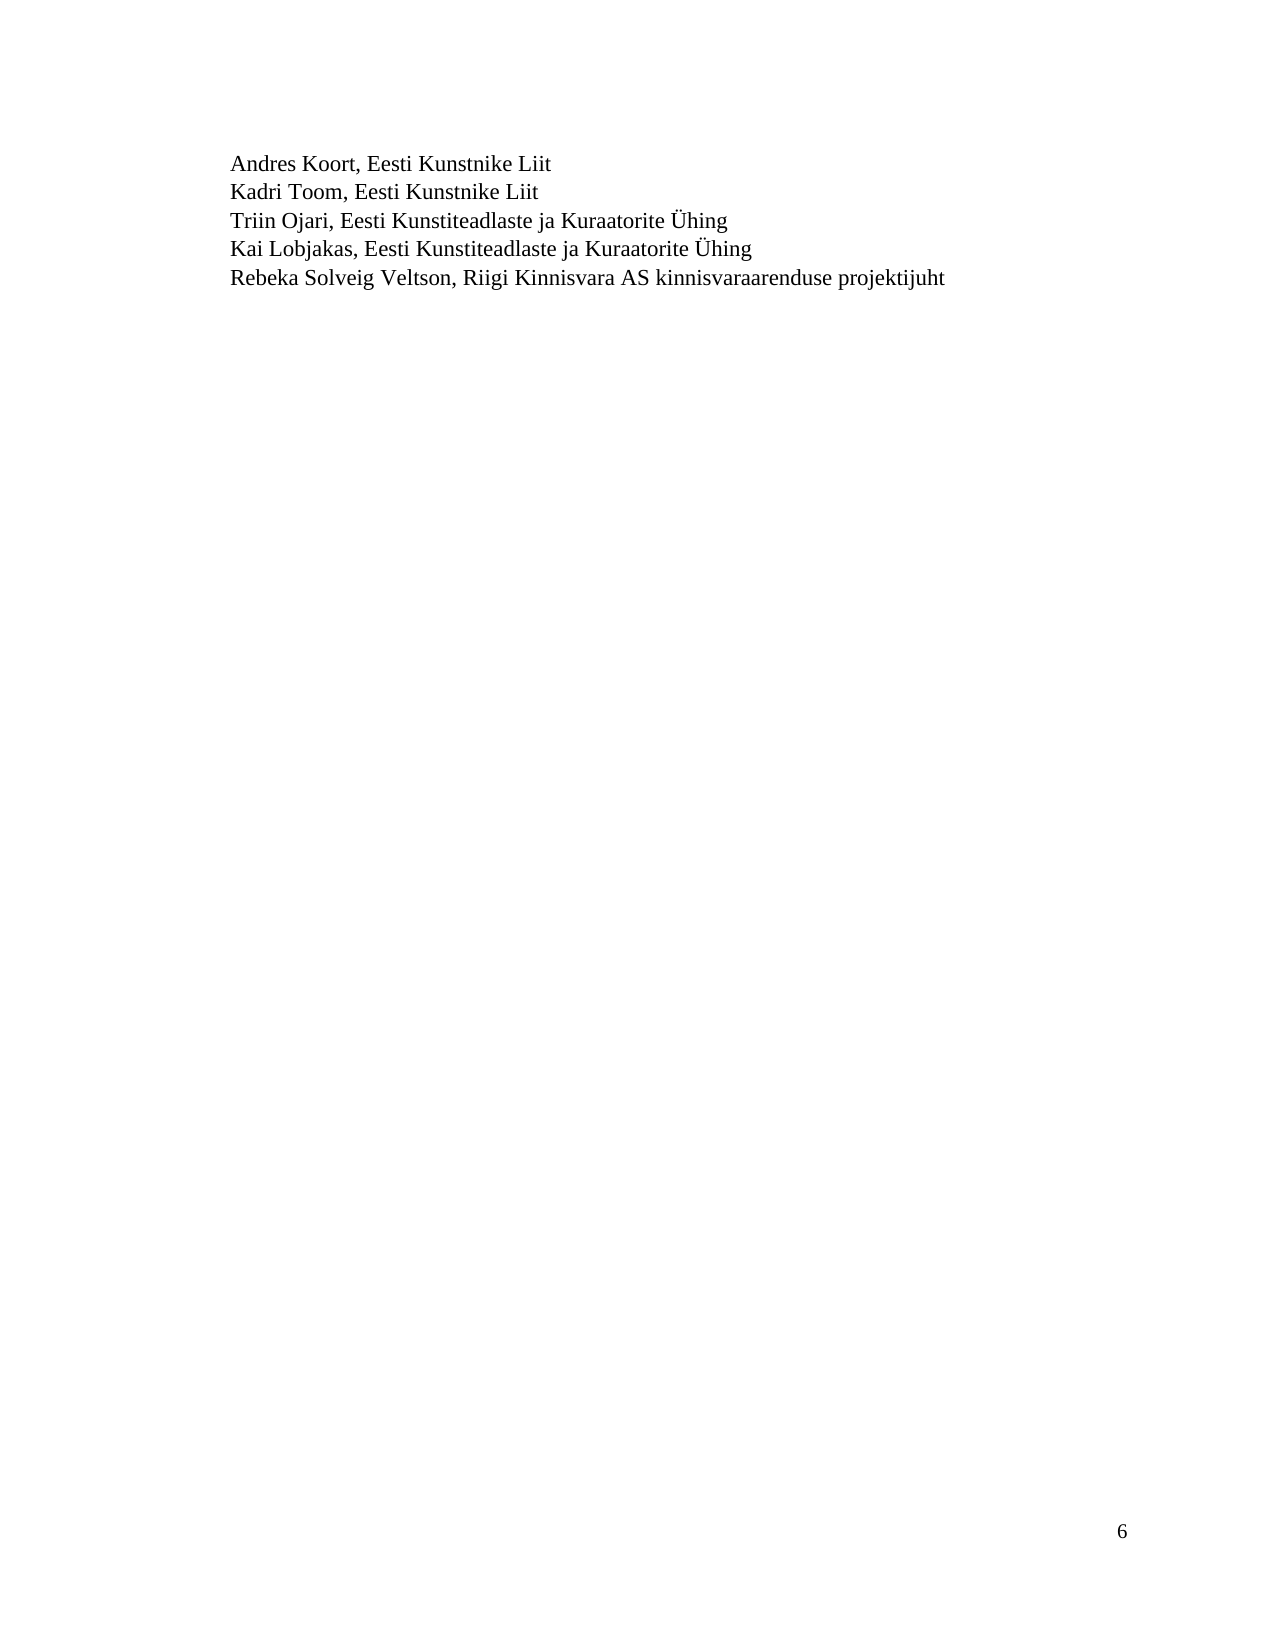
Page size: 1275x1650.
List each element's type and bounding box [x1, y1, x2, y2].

text [230, 150, 1128, 290]
